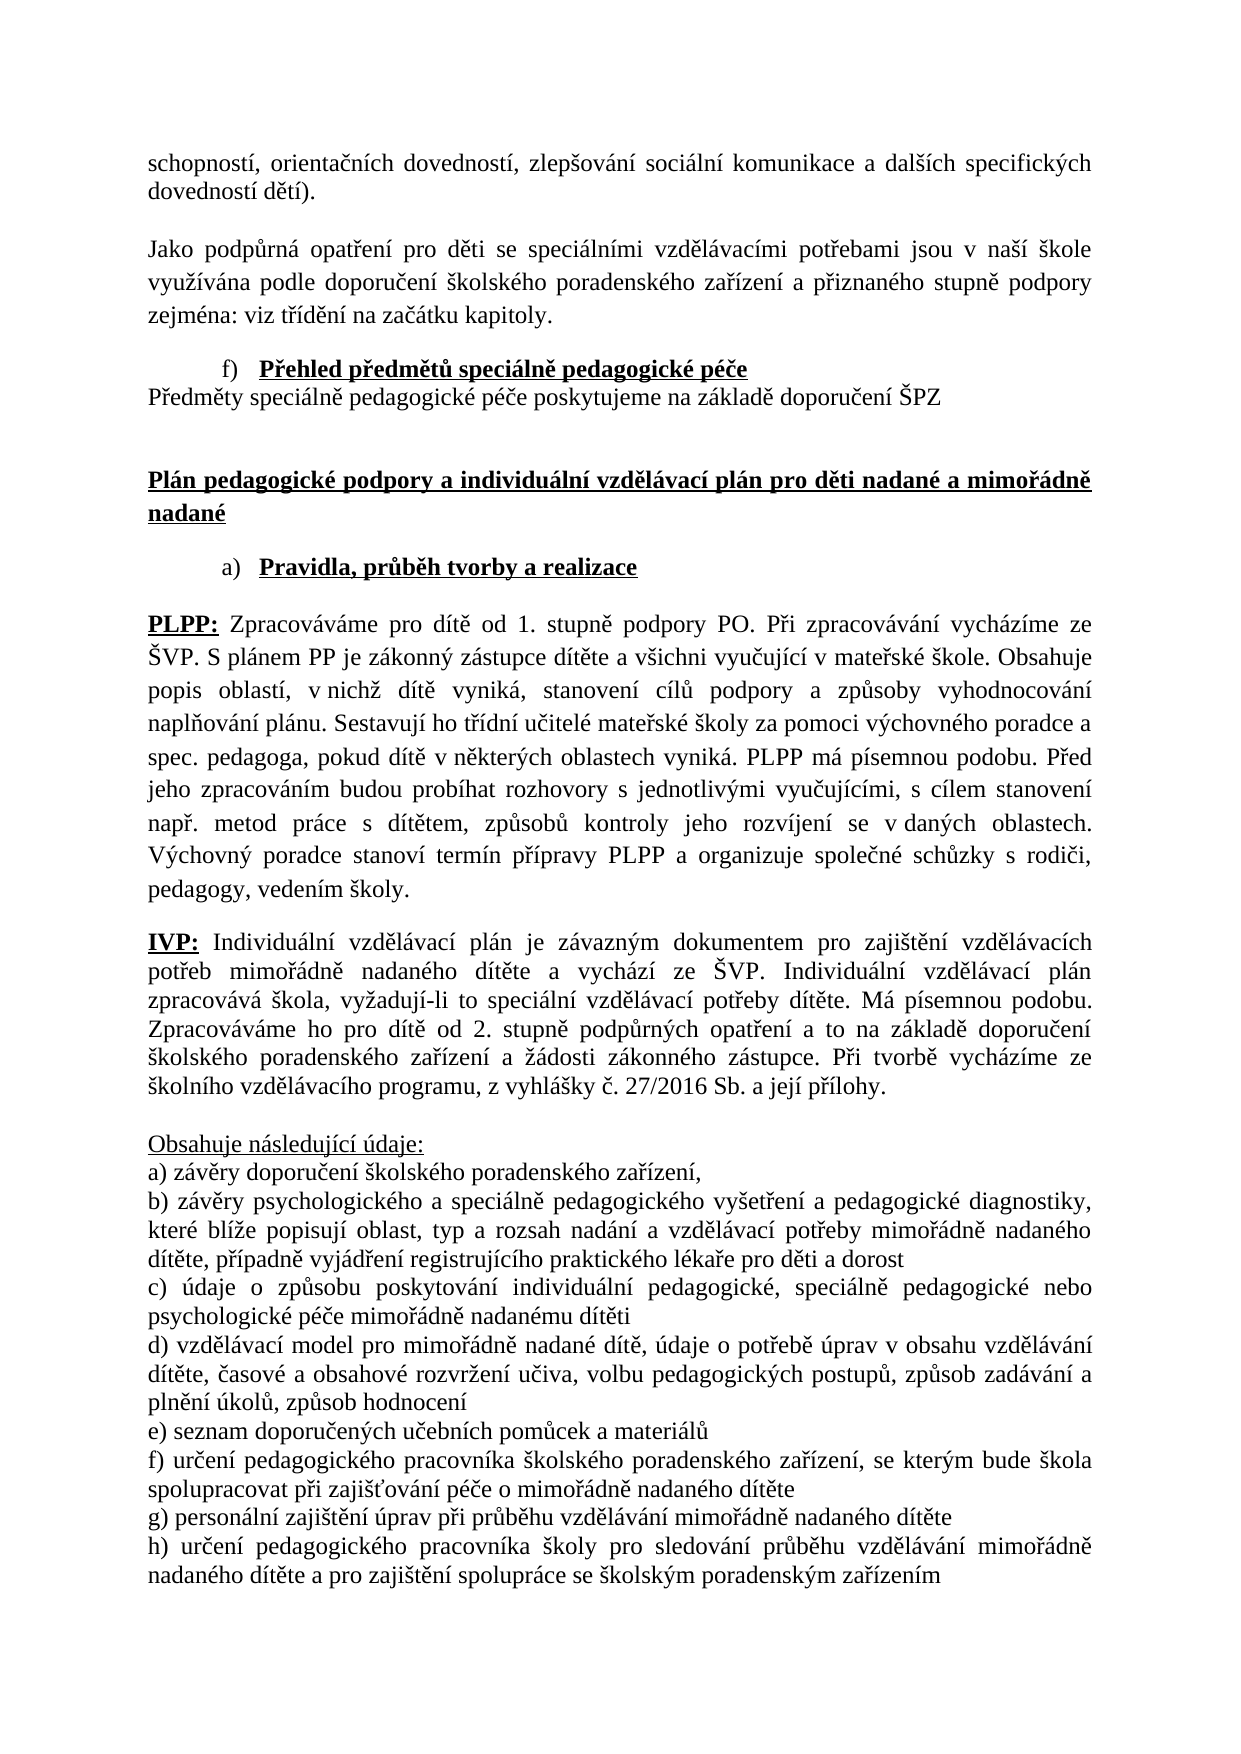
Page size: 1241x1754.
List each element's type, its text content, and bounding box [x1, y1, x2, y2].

text IVP: Individuální vzdělávací plán je závazným dokumentem pro zajištění vzdělávacích potřeb mimořádně nadaného dítěte a vychází ze ŠVP. Individuální vzdělávací plán zpracovává škola, vyžadují-li to speciální vzdělávací potřeby dítěte. Má písemnou podobu. Zpracováváme ho pro dítě od 2. stupně podpůrných opatření a to na základě doporučení školského poradenského zařízení a žádosti zákonného zástupce. Při tvorbě vycházíme ze školního vzdělávacího programu, z vyhlášky č. 27/2016 Sb. a její přílohy. [148, 927, 1093, 1100]
text Jako podpůrná opatření pro děti se speciálními vzdělávacími potřebami jsou v naší škole využívána podle doporučení školského poradenského zařízení a přiznaného stupně podpory zejména: viz třídění na začátku kapitoly. [148, 234, 1093, 329]
text a) závěry doporučení školského poradenského zařízení, [148, 1157, 1093, 1186]
text b) závěry psychologického a speciálně pedagogického vyšetření a pedagogické diagnostiky, které blíže popisují oblast, typ a rozsah nadání a vzdělávací potřeby mimořádně nadaného dítěte, případně vyjádření registrujícího praktického lékaře pro děti a dorost [148, 1186, 1093, 1272]
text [148, 148, 1093, 205]
text h) určení pedagogického pracovníka školy pro sledování průběhu vzdělávání mimořádně nadaného dítěte a pro zajištění spolupráce se školským poradenským zařízením [148, 1531, 1093, 1589]
list Přehled předmětů speciálně pedagogické péče [221, 354, 1093, 382]
text f) určení pedagogického pracovníka školského poradenského zařízení, se kterým bude škola spolupracovat při zajišťování péče o mimořádně nadaného dítěte [148, 1445, 1093, 1502]
text c) údaje o způsobu poskytování individuální pedagogické, speciálně pedagogické nebo psychologické péče mimořádně nadanému dítěti [148, 1272, 1093, 1330]
text PLPP: Zpracováváme pro dítě od 1. stupně podpory PO. Při zpracovávání vycházíme ze ŠVP. S plánem PP je zákonný zástupce dítěte a všichni vyučující v mateřské škole. Obsahuje popis oblastí, v nichž dítě vyniká, stanovení cílů podpory a způsoby vyhodnocování naplňování plánu. Sestavují ho třídní učitelé mateřské školy za pomoci výchovného poradce a spec. pedagoga, pokud dítě v některých oblastech vyniká. PLPP má písemnou podobu. Před jeho zpracováním budou probíhat rozhovory s jednotlivými vyučujícími, s cílem stanovení např. metod práce s dítětem, způsobů kontroly jeho rozvíjení se v daných oblastech. Výchovný poradce stanoví termín přípravy PLPP a organizuje společné schůzky s rodiči, pedagogy, vedením školy. [148, 609, 1093, 902]
text Obsahuje následující údaje: [148, 1129, 1093, 1157]
text Předměty speciálně pedagogické péče poskytujeme na základě doporučení ŠPZ [148, 382, 1093, 411]
list Pravidla, průběh tvorby a realizace [221, 552, 1093, 581]
text Plán pedagogické podpory a individuální vzdělávací plán pro děti nadané a mimořádně nadané [148, 465, 1093, 527]
text e) seznam doporučených učebních pomůcek a materiálů [148, 1416, 1093, 1445]
text g) personální zajištění úprav při průběhu vzdělávání mimořádně nadaného dítěte [148, 1502, 1093, 1531]
text d) vzdělávací model pro mimořádně nadané dítě, údaje o potřebě úprav v obsahu vzdělávání dítěte, časové a obsahové rozvržení učiva, volbu pedagogických postupů, způsob zadávání a plnění úkolů, způsob hodnocení [148, 1330, 1093, 1416]
